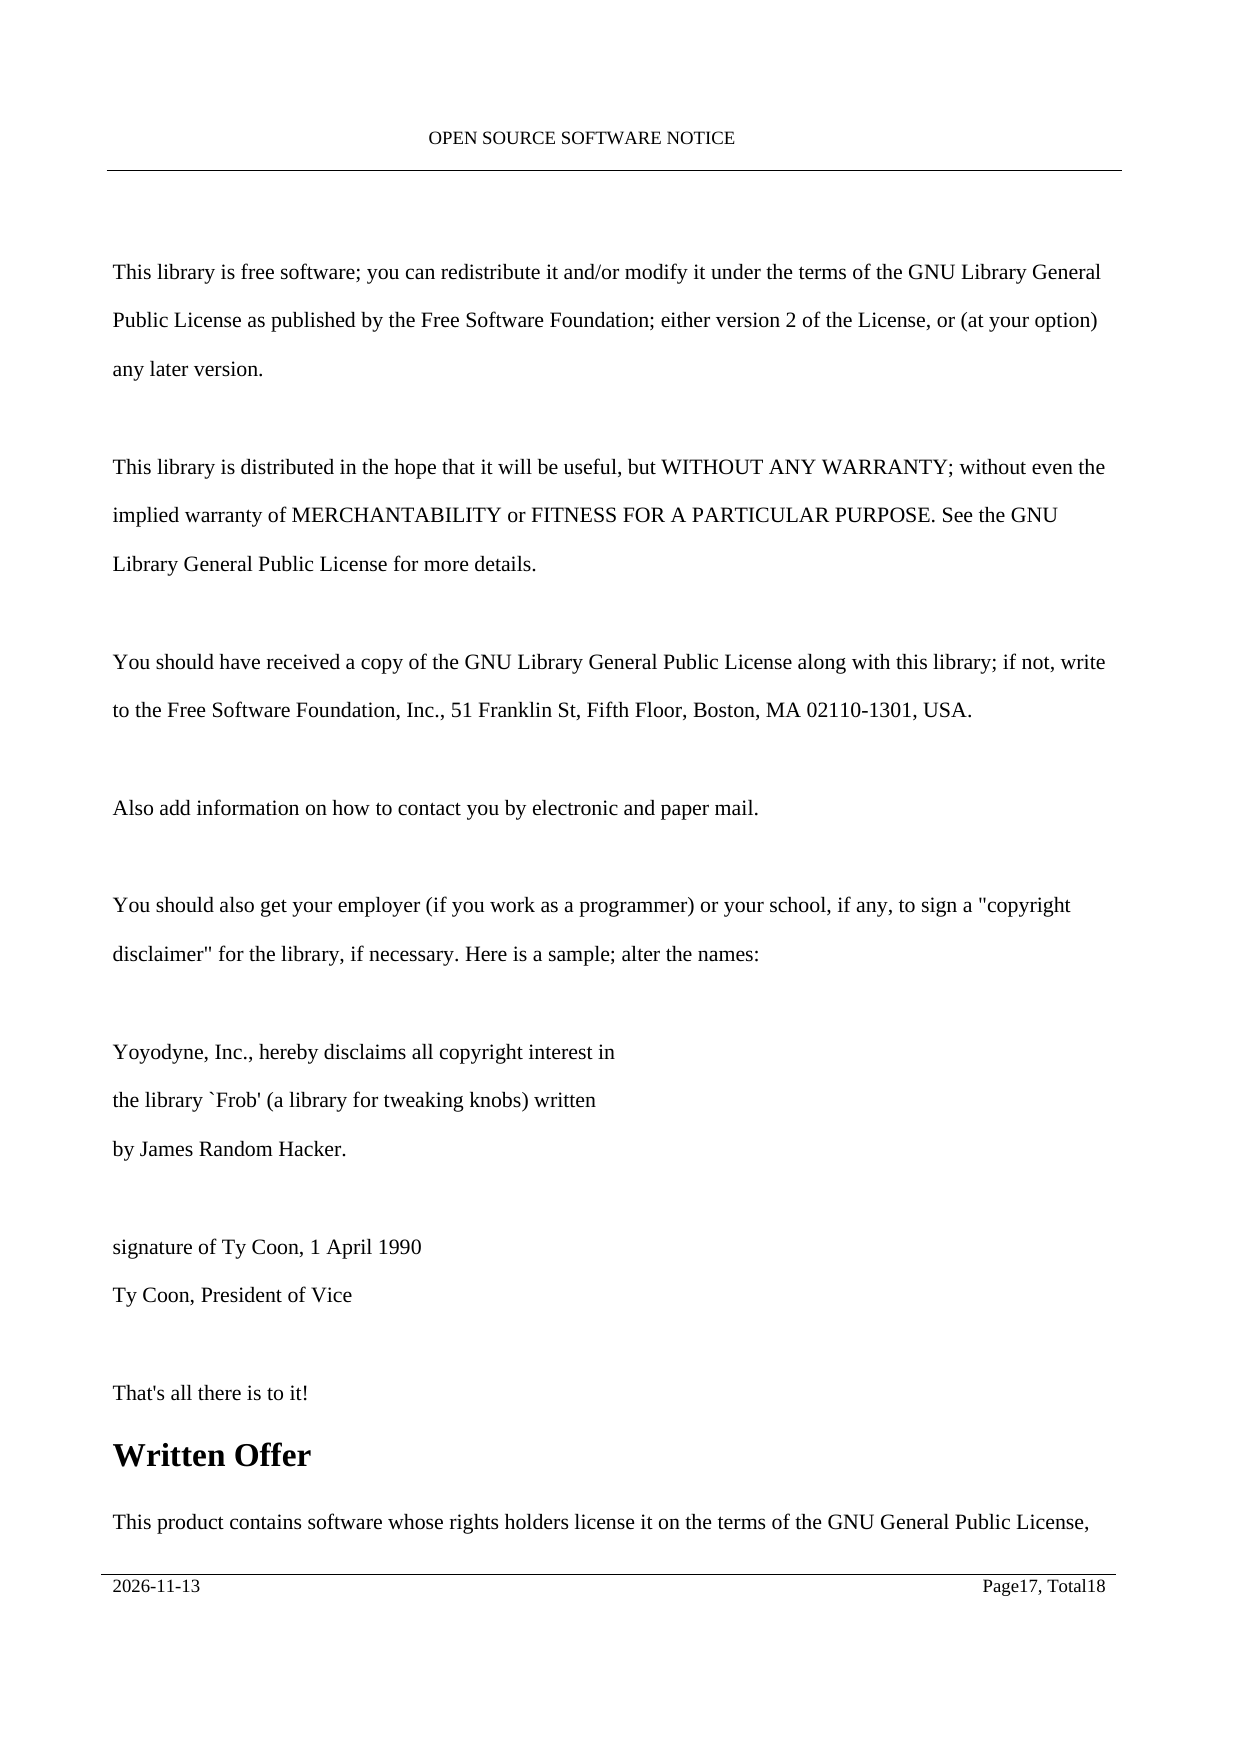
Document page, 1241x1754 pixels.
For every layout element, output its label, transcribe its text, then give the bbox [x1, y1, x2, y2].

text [112, 206, 1128, 1409]
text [112, 1506, 1128, 1538]
text Written Offer [112, 1421, 1128, 1486]
